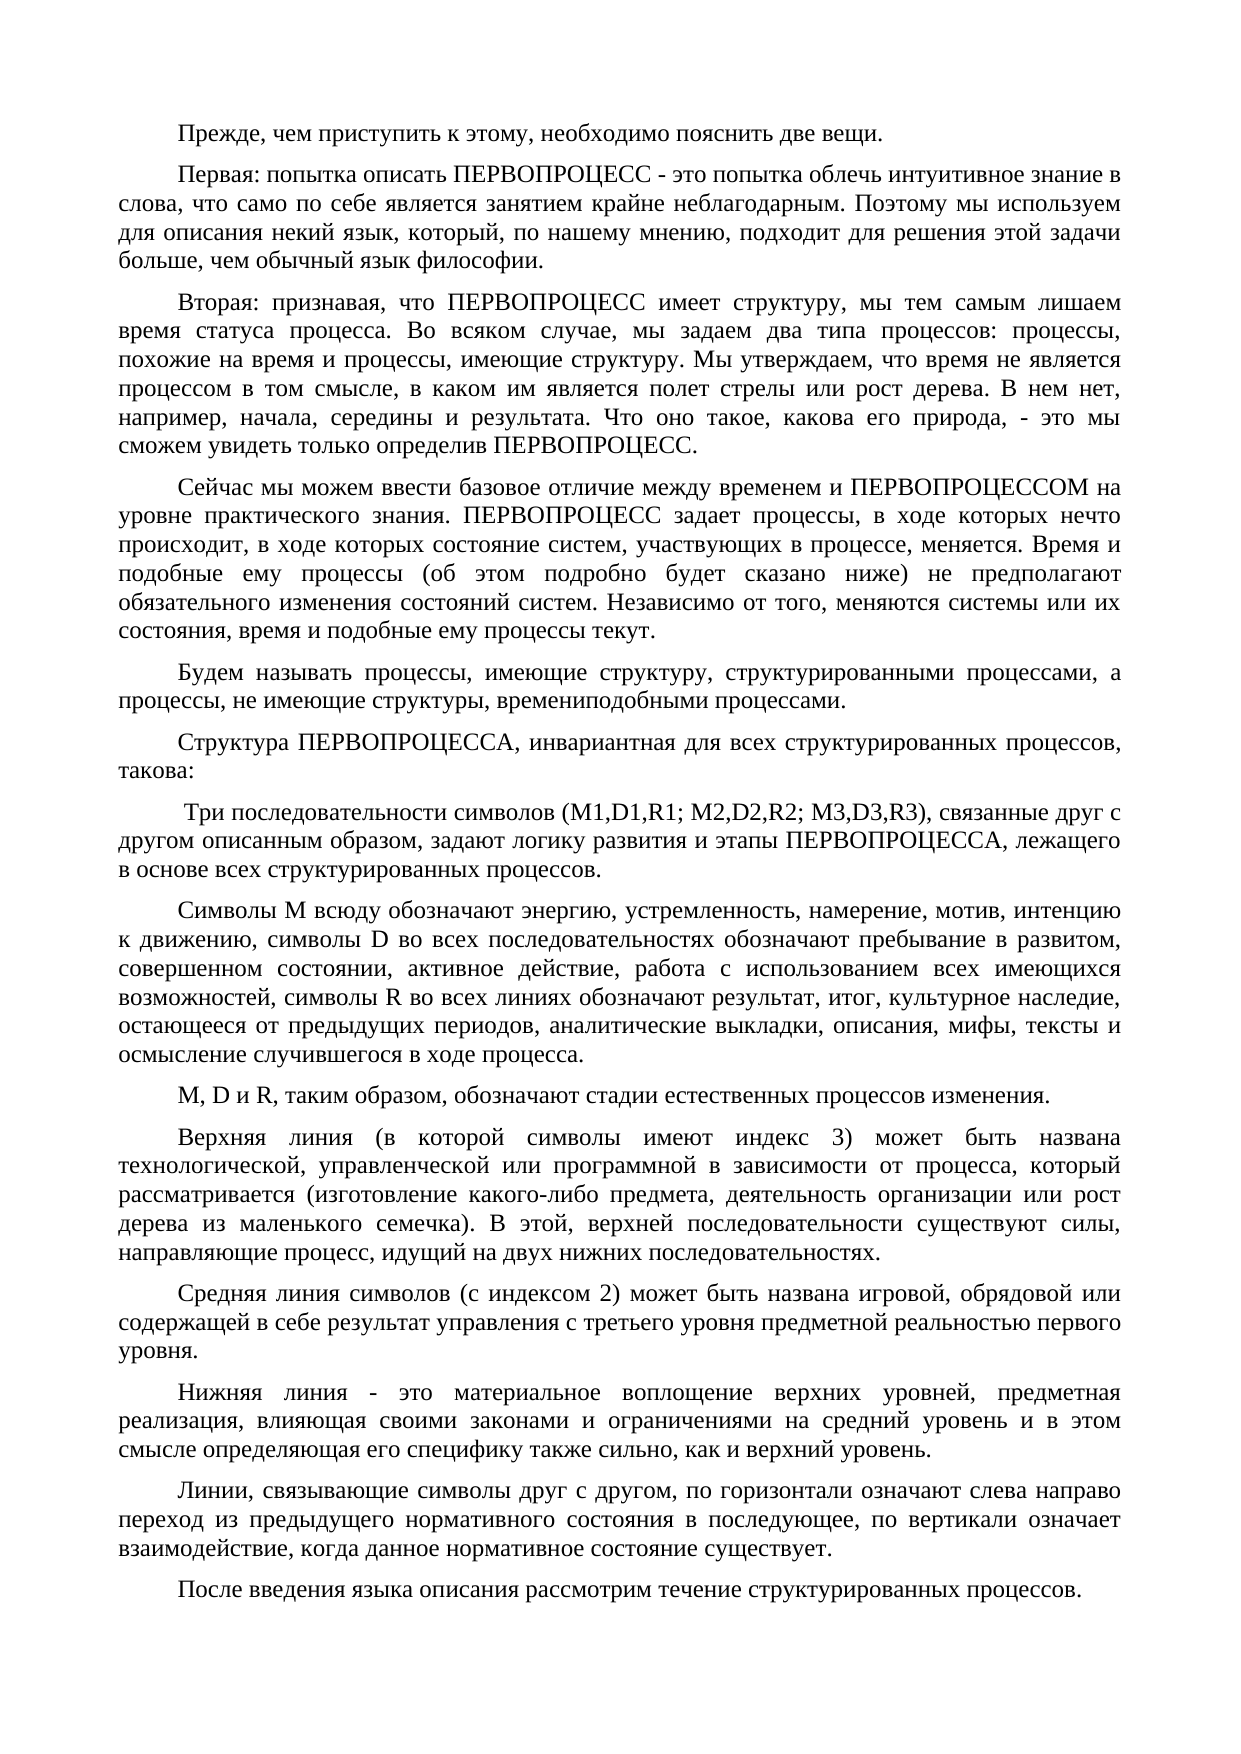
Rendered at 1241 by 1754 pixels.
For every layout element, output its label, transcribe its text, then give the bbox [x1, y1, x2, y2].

text Нижняя линия - это материальное воплощение верхних уровней, предметная реализация, влияющая своими законами и ограничениями на средний уровень и в этом смысле определяющая его специфику также сильно, как и верхний уровень. [118, 1377, 1122, 1463]
text После введения языка описания рассмотрим течение структурированных процессов. [118, 1574, 1122, 1603]
text Линии, связывающие символы друг с другом, по горизонтали означают слева направо переход из предыдущего нормативного состояния в последующее, по вертикали означает взаимодействие, когда данное нормативное состояние существует. [118, 1476, 1122, 1562]
text Структура ПЕРВОПРОЦЕССА, инвариантная для всех структурированных процессов, такова: [118, 727, 1122, 784]
text Первая: попытка описать ПЕРВОПРОЦЕСС - это попытка облечь интуитивное знание в слова, что само по себе является занятием крайне неблагодарным. Поэтому мы используем для описания некий язык, который, по нашему мнению, подходит для решения этой задачи больше, чем обычный язык философии. [118, 159, 1122, 274]
text Символы M всюду обозначают энергию, устремленность, намерение, мотив, интенцию к движению, символы D во всех последовательностях обозначают пребывание в развитом, совершенном состоянии, активное действие, работа с использованием всех имеющихся возможностей, символы R во всех линиях обозначают результат, итог, культурное наследие, остающееся от предыдущих периодов, аналитические выкладки, описания, мифы, тексты и осмысление случившегося в ходе процесса. [118, 896, 1122, 1068]
text Сейчас мы можем ввести базовое отличие между временем и ПЕРВОПРОЦЕССОМ на уровне практического знания. ПЕРВОПРОЦЕСС задает процессы, в ходе которых нечто происходит, в ходе которых состояние систем, участвующих в процессе, меняется. Время и подобные ему процессы (об этом подробно будет сказано ниже) не предполагают обязательного изменения состояний систем. Независимо от того, меняются системы или их состояния, время и подобные ему процессы текут. [118, 472, 1122, 644]
text M, D и R, таким образом, обозначают стадии естественных процессов изменения. [118, 1081, 1122, 1109]
text Три последовательности символов (M1,D1,R1; M2,D2,R2; M3,D3,R3), связанные друг с другом описанным образом, задают логику развития и этапы ПЕРВОПРОЦЕССА, лежащего в основе всех структурированных процессов. [118, 797, 1122, 883]
text Верхняя линия (в которой символы имеют индекс 3) может быть названа технологической, управленческой или программной в зависимости от процесса, который рассматривается (изготовление какого-либо предмета, деятельность организации или рост дерева из маленького семечка). В этой, верхней последовательности существуют силы, направляющие процесс, идущий на двух нижних последовательностях. [118, 1122, 1122, 1266]
text Средняя линия символов (с индексом 2) может быть названа игровой, обрядовой или содержащей в себе результат управления с третьего уровня предметной реальностью первого уровня. [118, 1278, 1122, 1364]
text Вторая: признавая, что ПЕРВОПРОЦЕСС имеет структуру, мы тем самым лишаем время статуса процесса. Во всяком случае, мы задаем два типа процессов: процессы, похожие на время и процессы, имеющие структуру. Мы утверждаем, что время не является процессом в том смысле, в каком им является полет стрелы или рост дерева. В нем нет, например, начала, середины и результата. Что оно такое, какова его природа, - это мы сможем увидеть только определив ПЕРВОПРОЦЕСС. [118, 287, 1122, 459]
text Будем называть процессы, имеющие структуру, структурированными процессами, а процессы, не имеющие структуры, времениподобными процессами. [118, 657, 1122, 714]
text Прежде, чем приступить к этому, необходимо пояснить две вещи. [118, 118, 1122, 147]
